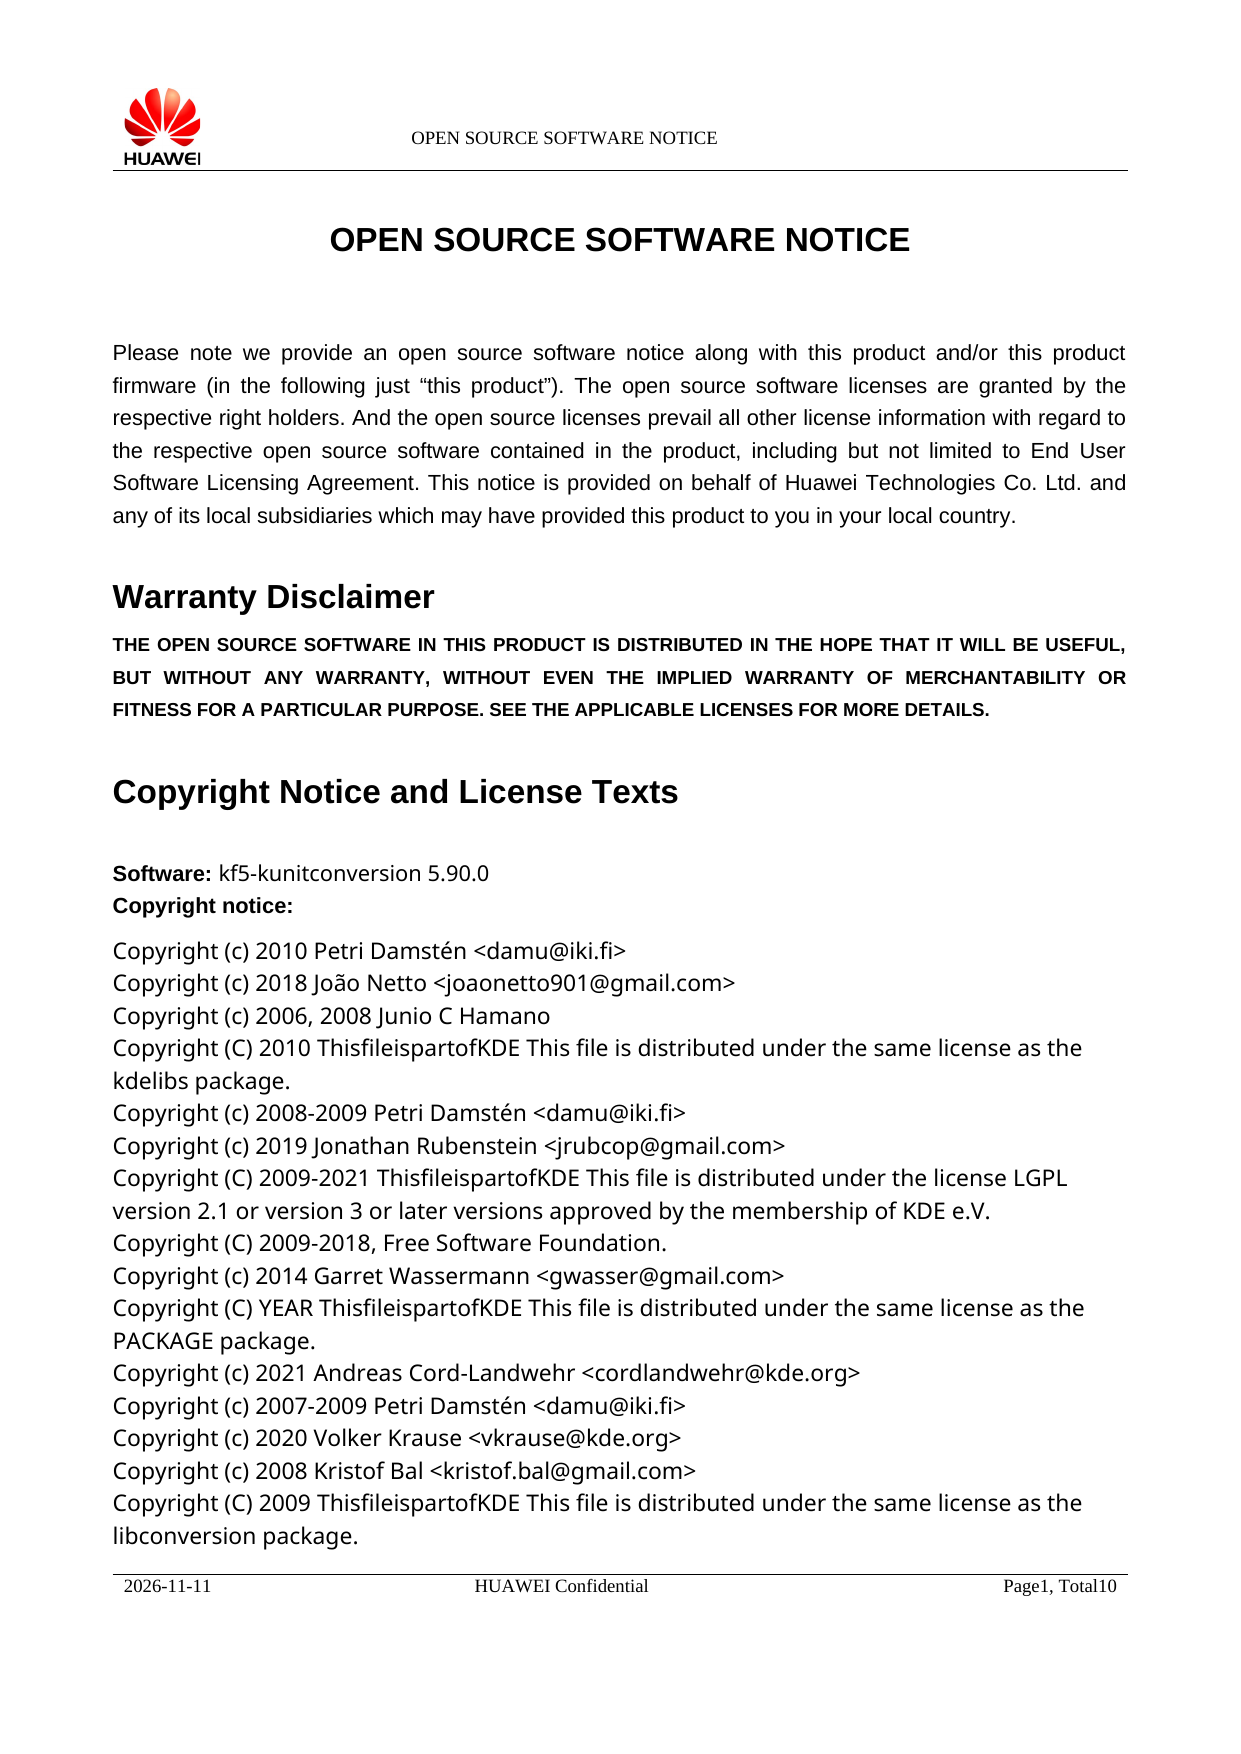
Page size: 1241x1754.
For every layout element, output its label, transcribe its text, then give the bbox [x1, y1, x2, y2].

title Software: kf5-kunitconversion 5.90.0 [112, 856, 1128, 889]
picture [124, 88, 201, 165]
text The open source software in this product is distributed in the hope that it will be useful, but WITHOUT ANY WARRANTY, without even the implied warranty of MERCHANTABILITY or FITNESS FOR A PARTICULAR PURPOSE. See the applicable licenses for more details. [112, 629, 1128, 726]
text Copyright notice: [112, 889, 1128, 921]
text Warranty Disclaimer [112, 564, 1128, 629]
text Copyright Notice and License Texts [112, 759, 1128, 824]
text OPEN SOURCE SOFTWARE NOTICE [112, 206, 1128, 271]
text Please note we provide an open source software notice along with this product and/or this product firmware (in the following just “this product”). The open source software licenses are granted by the respective right holders. And the open source licenses prevail all other license information with regard to the respective open source software contained in the product, including but not limited to End User Software Licensing Agreement. This notice is provided on behalf of Huawei Technologies Co. Ltd. and any of its local subsidiaries which may have provided this product to you in your local country. [112, 336, 1128, 531]
